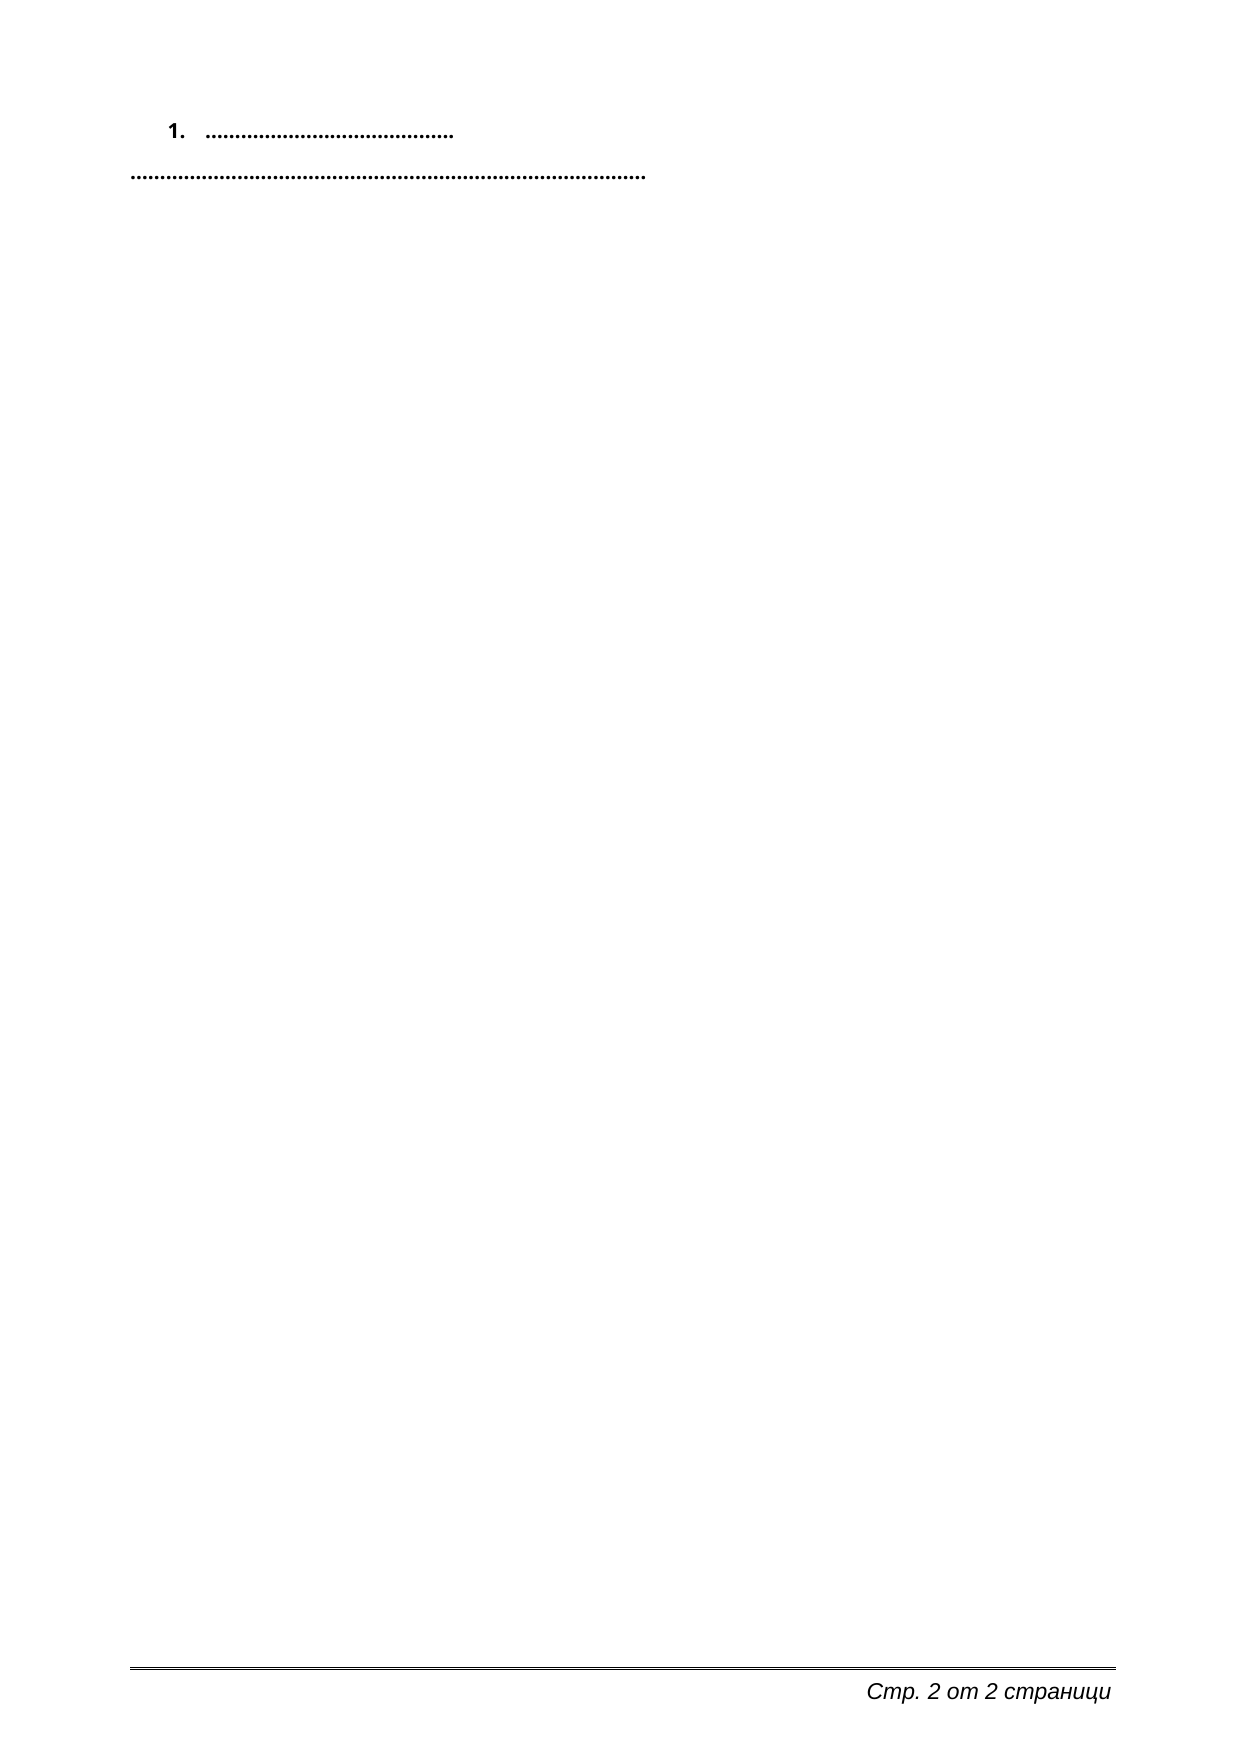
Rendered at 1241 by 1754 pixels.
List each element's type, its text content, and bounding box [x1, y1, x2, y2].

text …………………………………………………………………………… [130, 157, 1122, 185]
list …………………………………... [167, 116, 1122, 144]
